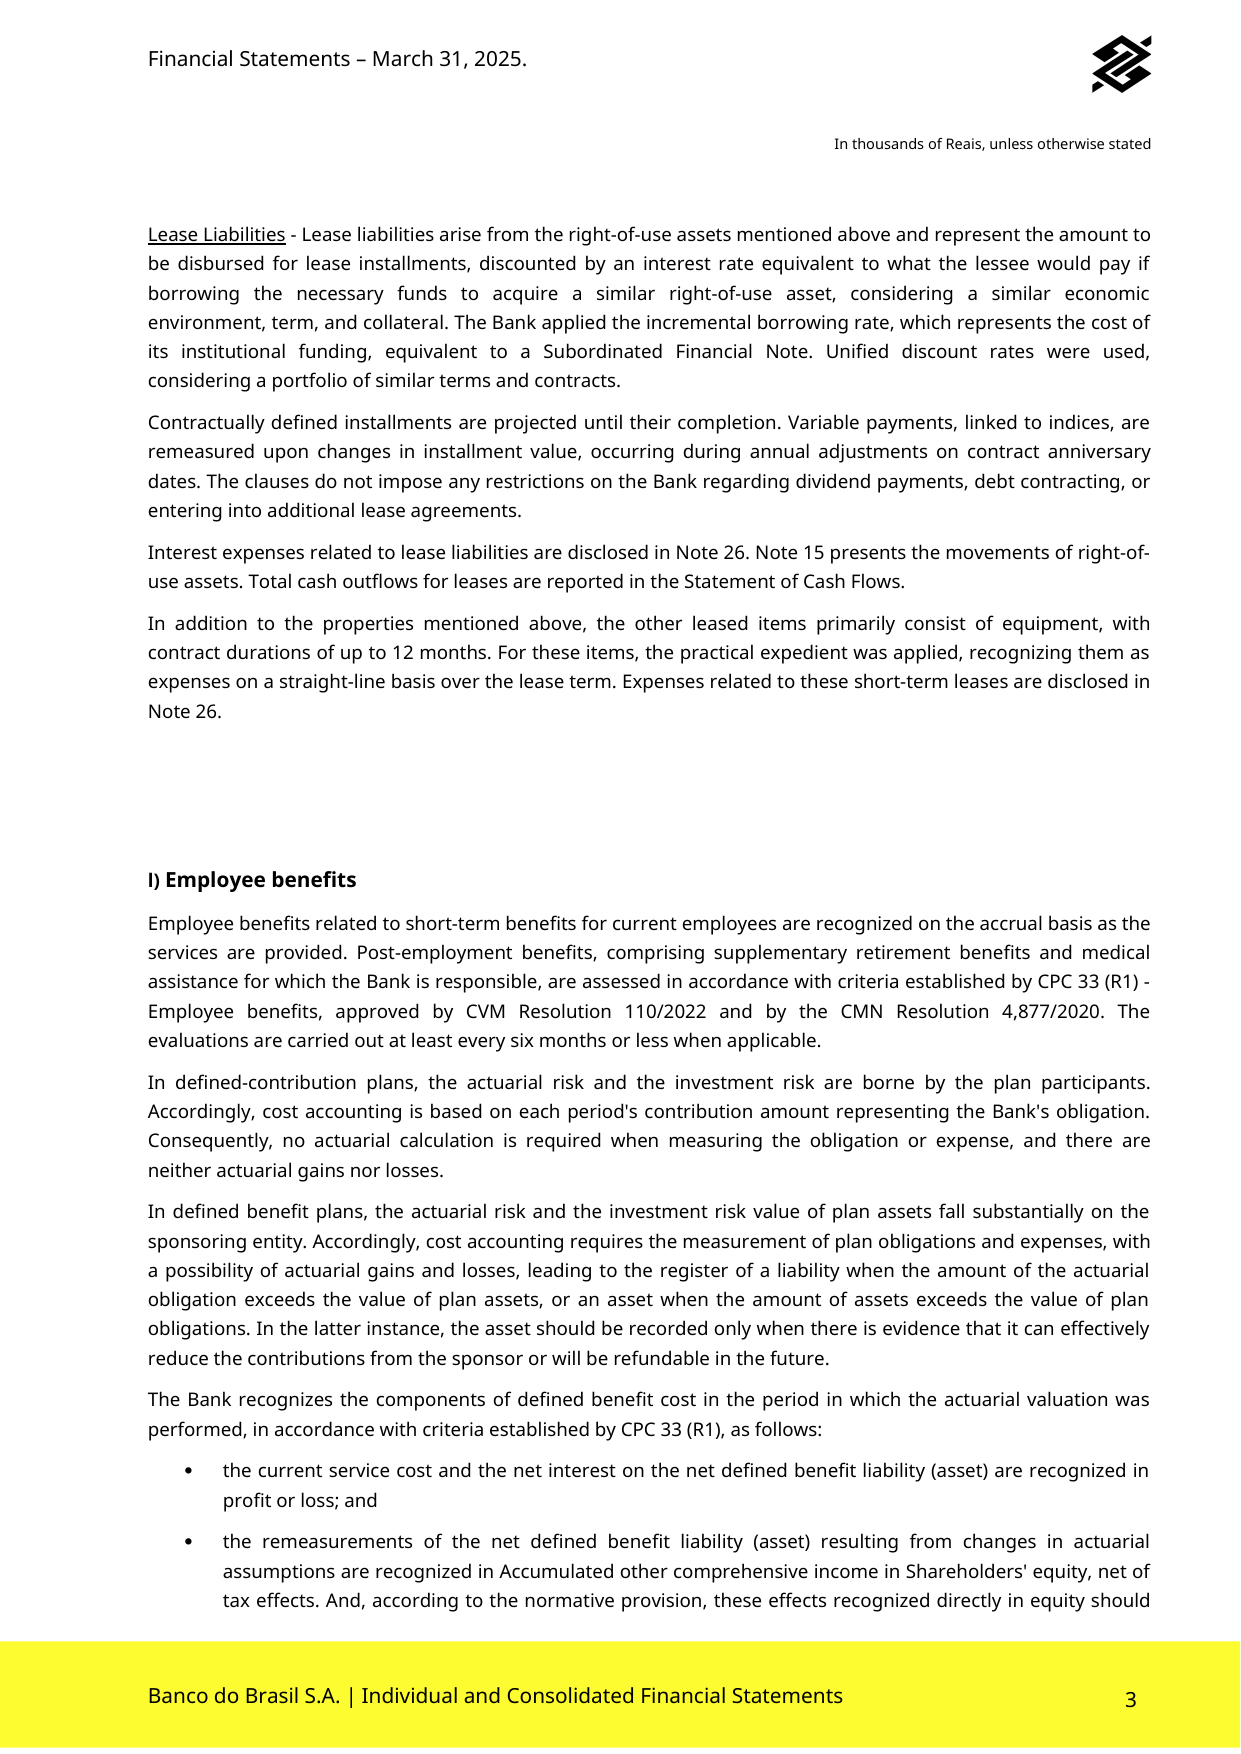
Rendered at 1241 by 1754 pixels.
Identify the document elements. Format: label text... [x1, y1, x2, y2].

text The Bank recognizes the components of defined benefit cost in the period in which the actuarial valuation was performed, in accordance with criteria established by CPC 33 (R1), as follows: [148, 1387, 1152, 1442]
list l) Employee benefits [148, 865, 1152, 893]
text Lease Liabilities - Lease liabilities arise from the right-of-use assets mentioned above and represent the amount to be disbursed for lease installments, discounted by an interest rate equivalent to what the lessee would pay if borrowing the necessary funds to acquire a similar right-of-use asset, considering a similar economic environment, term, and collateral. The Bank applied the incremental borrowing rate, which represents the cost of its institutional funding, equivalent to a Subordinated Financial Note. Unified discount rates were used, considering a portfolio of similar terms and contracts. [148, 221, 1152, 393]
text Contractually defined installments are projected until their completion. Variable payments, linked to indices, are remeasured upon changes in installment value, occurring during annual adjustments on contract anniversary dates. The clauses do not impose any restrictions on the Bank regarding dividend payments, debt contracting, or entering into additional lease agreements. [148, 409, 1152, 523]
picture [1092, 35, 1152, 93]
text In addition to the properties mentioned above, the other leased items primarily consist of equipment, with contract durations of up to 12 months. For these items, the practical expedient was applied, recognizing them as expenses on a straight-line basis over the lease term. Expenses related to these short-term leases are disclosed in Note 26. [148, 610, 1152, 723]
text Employee benefits related to short-term benefits for current employees are recognized on the accrual basis as the services are provided. Post-employment benefits, comprising supplementary retirement benefits and medical assistance for which the Bank is responsible, are assessed in accordance with criteria established by CPC 33 (R1) - Employee benefits, approved by CVM Resolution 110/2022 and by the CMN Resolution 4,877/2020. The evaluations are carried out at least every six months or less when applicable. [148, 910, 1152, 1053]
list the current service cost and the net interest on the net defined benefit liability (asset) are recognized in profit or loss; and [185, 1458, 1152, 1513]
text Interest expenses related to lease liabilities are disclosed in Note 26. Note 15 presents the movements of right-of-use assets. Total cash outflows for leases are reported in the Statement of Cash Flows. [148, 539, 1152, 594]
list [185, 1529, 1152, 1613]
text In defined-contribution plans, the actuarial risk and the investment risk are borne by the plan participants. Accordingly, cost accounting is based on each period's contribution amount representing the Bank's obligation. Consequently, no actuarial calculation is required when measuring the obligation or expense, and there are neither actuarial gains nor losses. [148, 1069, 1152, 1182]
text In defined benefit plans, the actuarial risk and the investment risk value of plan assets fall substantially on the sponsoring entity. Accordingly, cost accounting requires the measurement of plan obligations and expenses, with a possibility of actuarial gains and losses, leading to the register of a liability when the amount of the actuarial obligation exceeds the value of plan assets, or an asset when the amount of assets exceeds the value of plan obligations. In the latter instance, the asset should be recorded only when there is evidence that it can effectively reduce the contributions from the sponsor or will be refundable in the future. [148, 1199, 1152, 1371]
